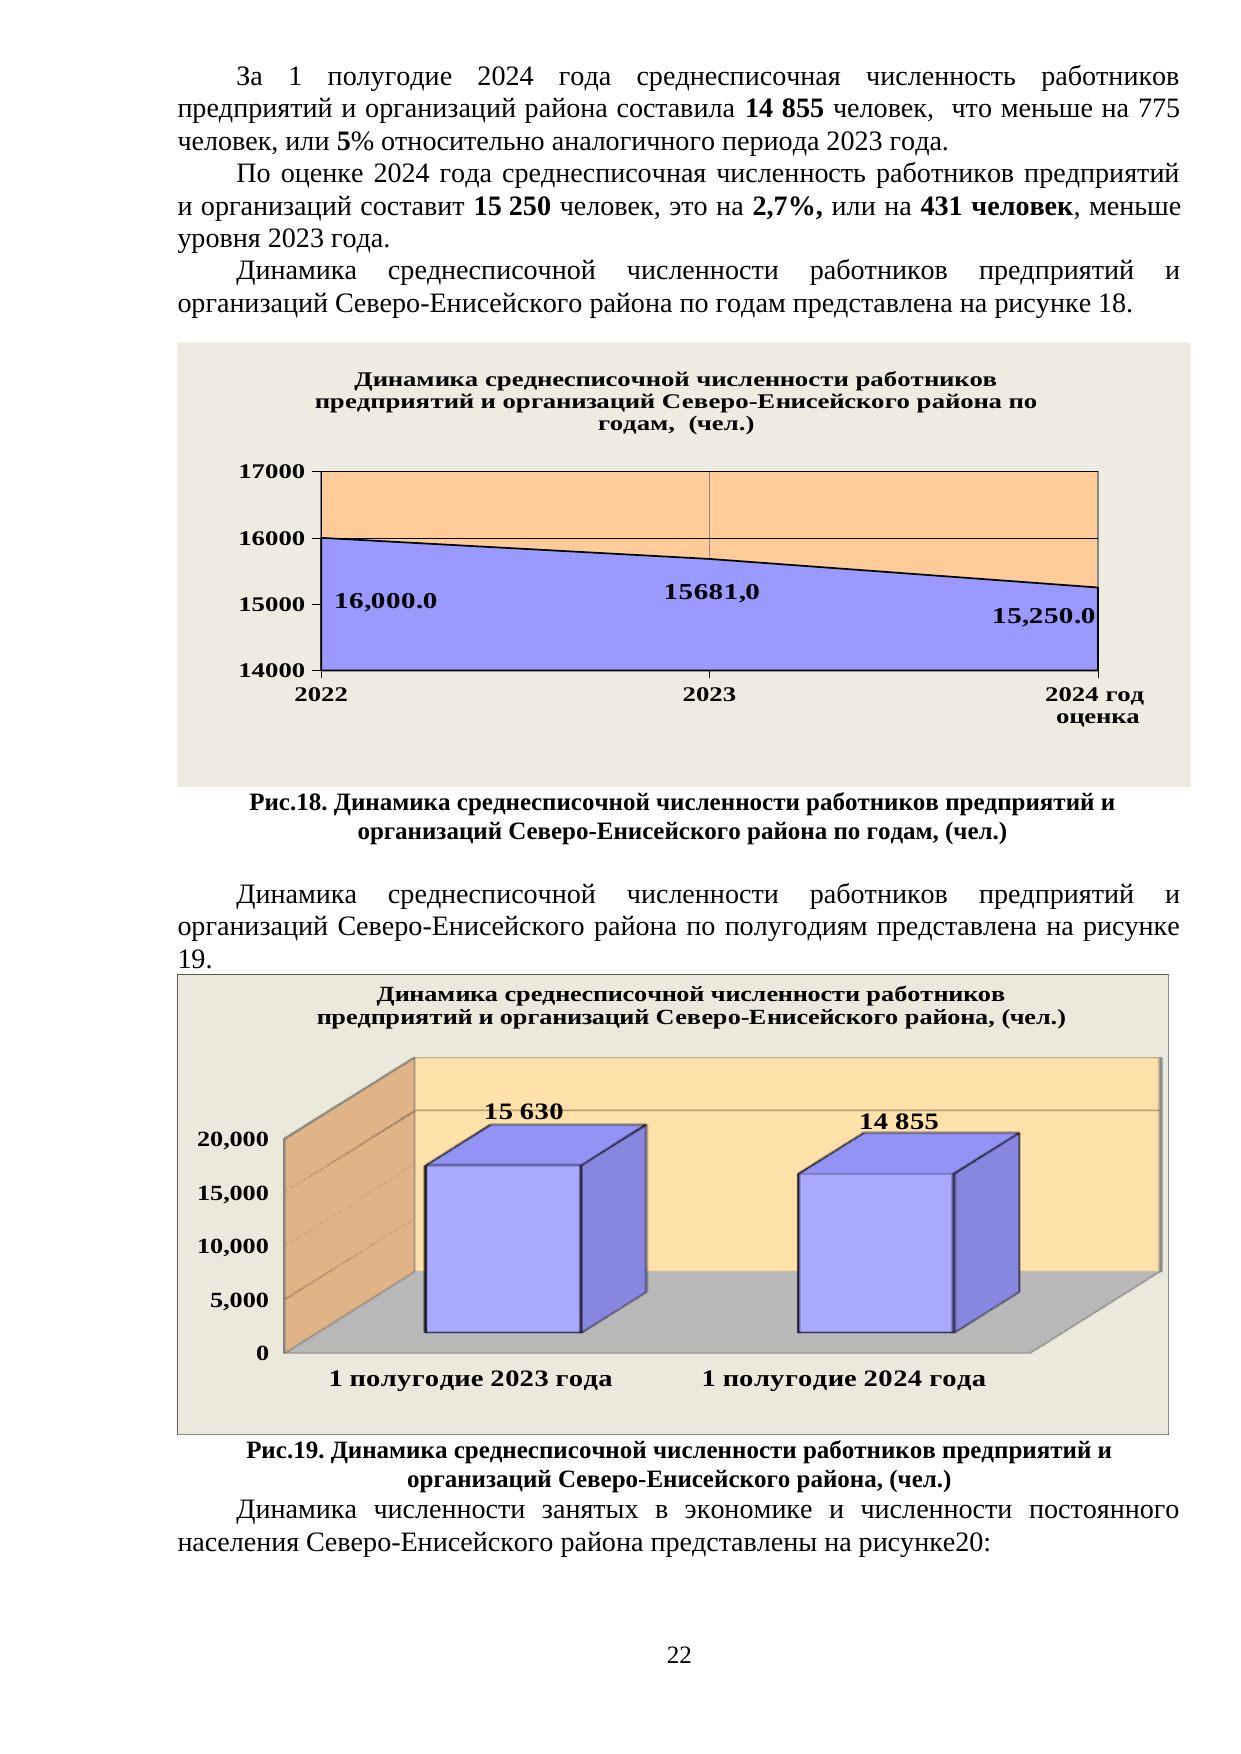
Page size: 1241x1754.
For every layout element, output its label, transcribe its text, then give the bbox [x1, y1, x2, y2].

text Динамика среднесписочной численности работников предприятий и организаций Северо-Енисейского района по годам представлена на рисунке 18. [177, 253, 1181, 318]
text За 1 полугодие 2024 года среднесписочная численность работников предприятий и организаций района составила 14 855 человек, что меньше на 775 человек, или 5% относительно аналогичного периода 2023 года. [177, 59, 1181, 156]
text Рис.19. Динамика среднесписочной численности работников предприятий и организаций Северо-Енисейского района, (чел.) [177, 1435, 1181, 1492]
text Динамика численности занятых в экономике и численности постоянного населения Северо-Енисейского района представлены на рисунке20: [177, 1492, 1181, 1557]
text Рис.18. Динамика среднесписочной численности работников предприятий и организаций Северо-Енисейского района по годам, (чел.) [177, 787, 1187, 844]
text По оценке 2024 года среднесписочная численность работников предприятий и организаций составит 15 250 человек, это на 2,7%, или на 431 человек, меньше уровня 2023 года. [177, 156, 1181, 253]
text Динамика среднесписочной численности работников предприятий и организаций Северо-Енисейского района по полугодиям представлена на рисунке 19. [177, 877, 1181, 974]
